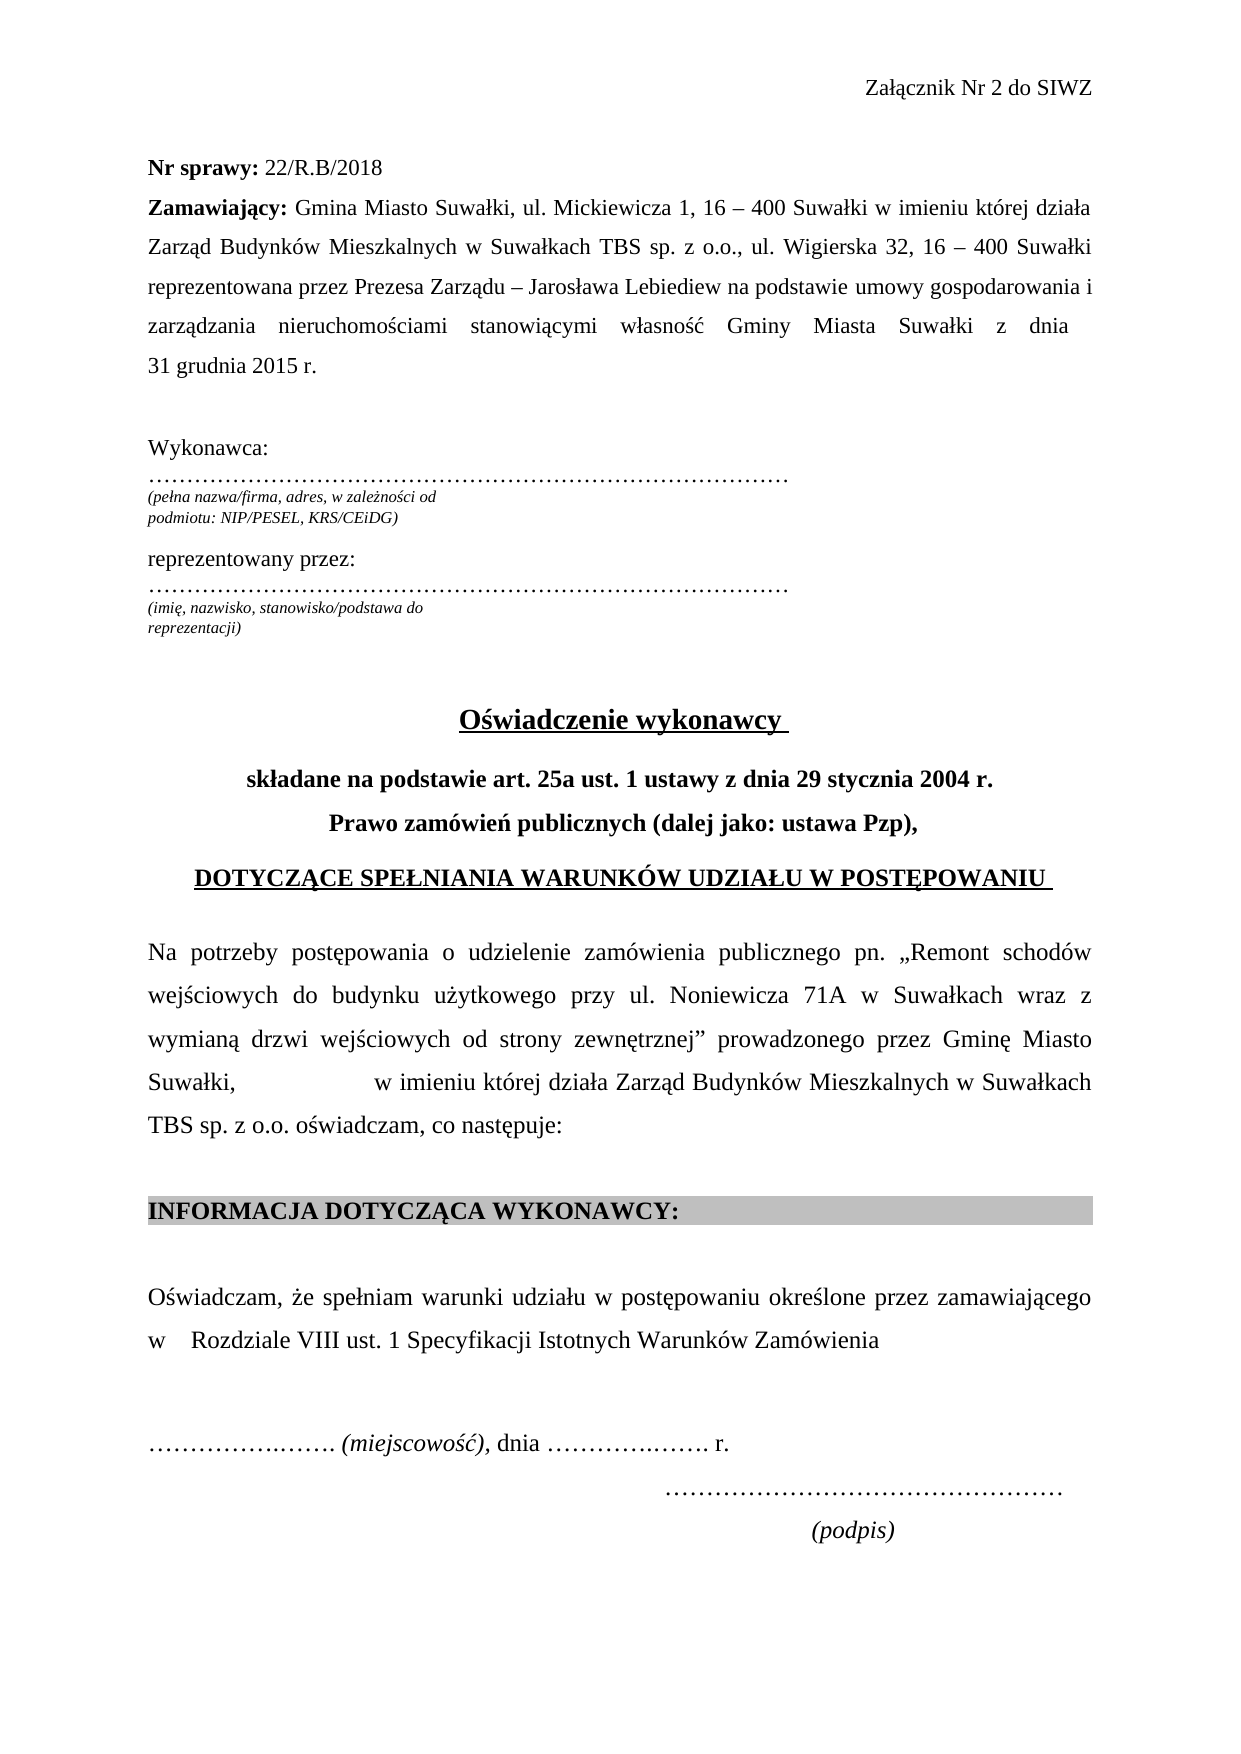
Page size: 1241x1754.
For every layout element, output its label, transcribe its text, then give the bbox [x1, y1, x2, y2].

text Prawo zamówień publicznych (dalej jako: ustawa Pzp), [148, 808, 1093, 836]
text (podpis) [738, 1515, 1093, 1543]
text (imię, nazwisko, stanowisko/podstawa do reprezentacji) [148, 598, 472, 637]
text składane na podstawie art. 25a ust. 1 ustawy z dnia 29 stycznia 2004 r. [148, 764, 1093, 793]
text …………….……. (miejscowość), dnia ………….……. r. [148, 1428, 1093, 1457]
text DOTYCZĄCE SPEŁNIANIA WARUNKÓW UDZIAŁU W POSTĘPOWANIU [148, 863, 1093, 892]
text (pełna nazwa/firma, adres, w zależności od podmiotu: NIP/PESEL, KRS/CEiDG) [148, 487, 472, 527]
text Oświadczam, że spełniam warunki udziału w postępowaniu określone przez zamawiającego w Rozdziale VIII ust. 1 Specyfikacji Istotnych Warunków Zamówienia [148, 1282, 1093, 1354]
text Wykonawca: [148, 434, 1093, 461]
text INFORMACJA DOTYCZĄCA WYKONAWCY: [148, 1196, 1093, 1225]
text Oświadczenie wykonawcy [148, 702, 1093, 735]
text ………………………………………… [148, 1472, 1093, 1500]
text reprezentowany przez: [148, 545, 1093, 571]
text Nr sprawy: 22/R.B/2018 [148, 154, 1093, 181]
text ………………………………………………………………………… [148, 571, 1093, 598]
text Zamawiający: Gmina Miasto Suwałki, ul. Mickiewicza 1, 16 – 400 Suwałki w imieniu której działa Zarząd Budynków Mieszkalnych w Suwałkach TBS sp. z o.o., ul. Wigierska 32, 16 – 400 Suwałki reprezentowana przez Prezesa Zarządu – Jarosława Lebiediew na podstawie umowy gospodarowania i zarządzania nieruchomościami stanowiącymi własność Gminy Miasta Suwałki z dnia 31 grudnia 2015 r. [148, 194, 1093, 378]
text Na potrzeby postępowania o udzielenie zamówienia publicznego pn. „Remont schodów wejściowych do budynku użytkowego przy ul. Noniewicza 71A w Suwałkach wraz z wymianą drzwi wejściowych od strony zewnętrznej” prowadzonego przez Gminę Miasto Suwałki, w imieniu której działa Zarząd Budynków Mieszkalnych w Suwałkach TBS sp. z o.o. oświadczam, co następuje: [148, 937, 1093, 1139]
text ………………………………………………………………………… [148, 461, 1093, 487]
